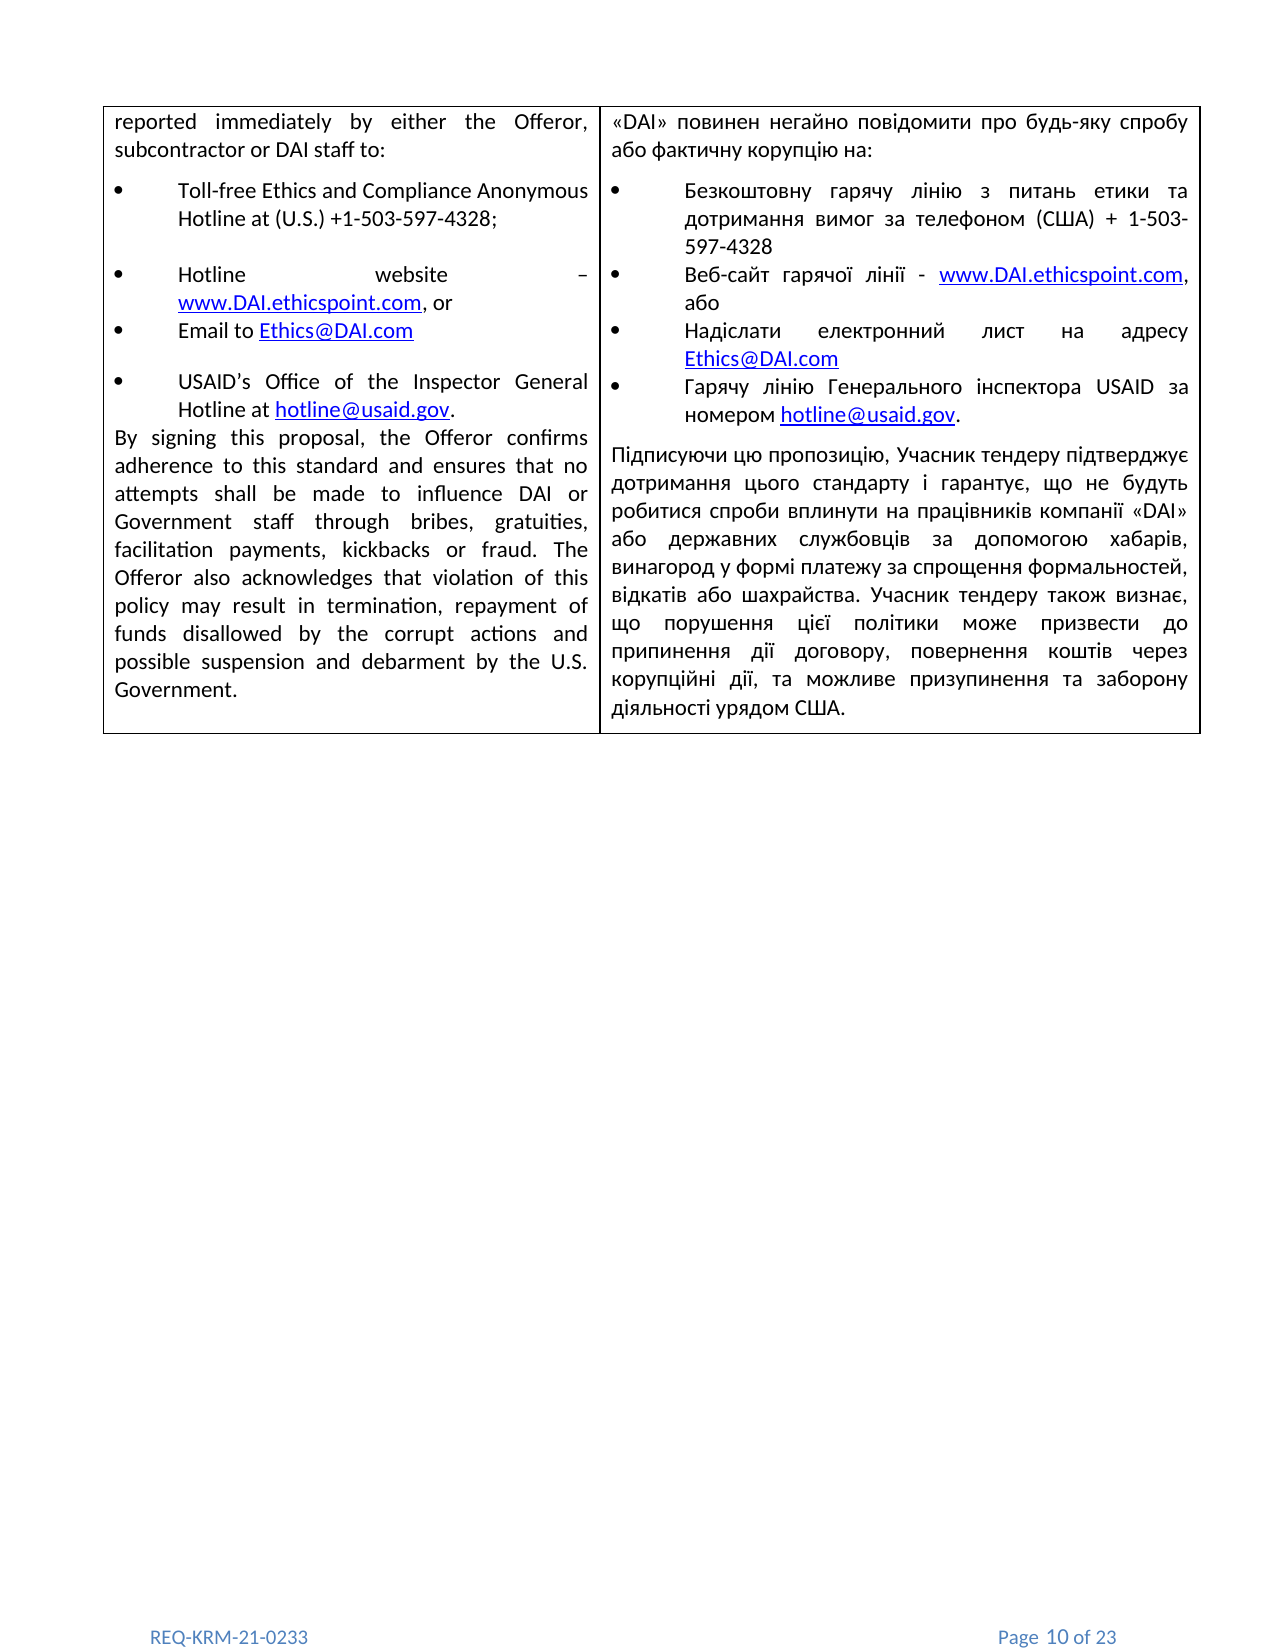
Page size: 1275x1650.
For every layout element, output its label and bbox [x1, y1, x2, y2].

table_cell [104, 107, 599, 733]
table_cell [601, 107, 1199, 733]
